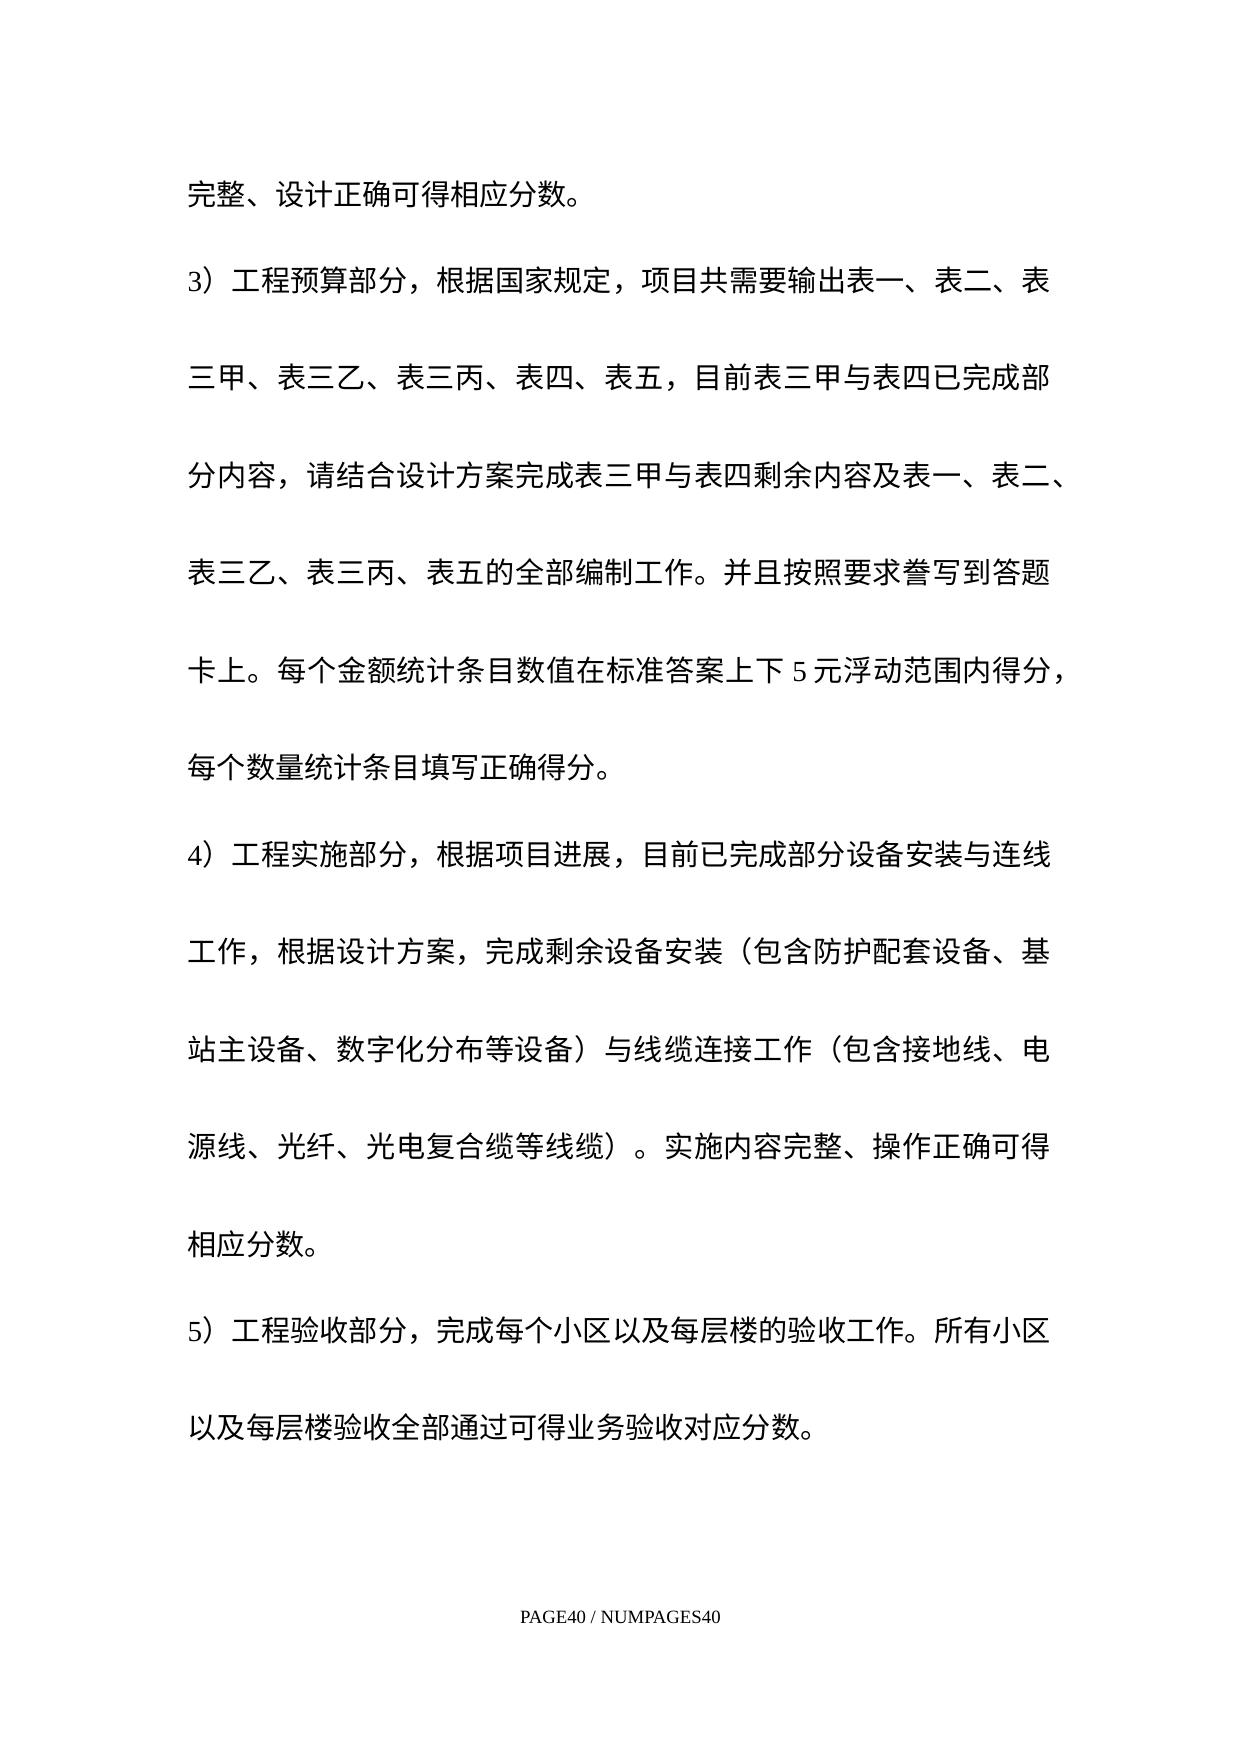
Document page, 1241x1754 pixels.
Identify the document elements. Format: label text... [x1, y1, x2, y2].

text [187, 160, 1053, 225]
text 5）工程验收部分，完成每个小区以及每层楼的验收工作。所有小区以及每层楼验收全部通过可得业务验收对应分数。 [187, 1296, 1053, 1458]
text 4）工程实施部分，根据项目进展，目前已完成部分设备安装与连线工作，根据设计方案，完成剩余设备安装（包含防护配套设备、基站主设备、数字化分布等设备）与线缆连接工作（包含接地线、电源线、光纤、光电复合缆等线缆）。实施内容完整、操作正确可得相应分数。 [187, 820, 1053, 1275]
text 3）工程预算部分，根据国家规定，项目共需要输出表一、表二、表三甲、表三乙、表三丙、表四、表五，目前表三甲与表四已完成部分内容，请结合设计方案完成表三甲与表四剩余内容及表一、表二、表三乙、表三丙、表五的全部编制工作。并且按照要求誊写到答题卡上。每个金额统计条目数值在标准答案上下5元浮动范围内得分，每个数量统计条目填写正确得分。 [187, 246, 1053, 799]
